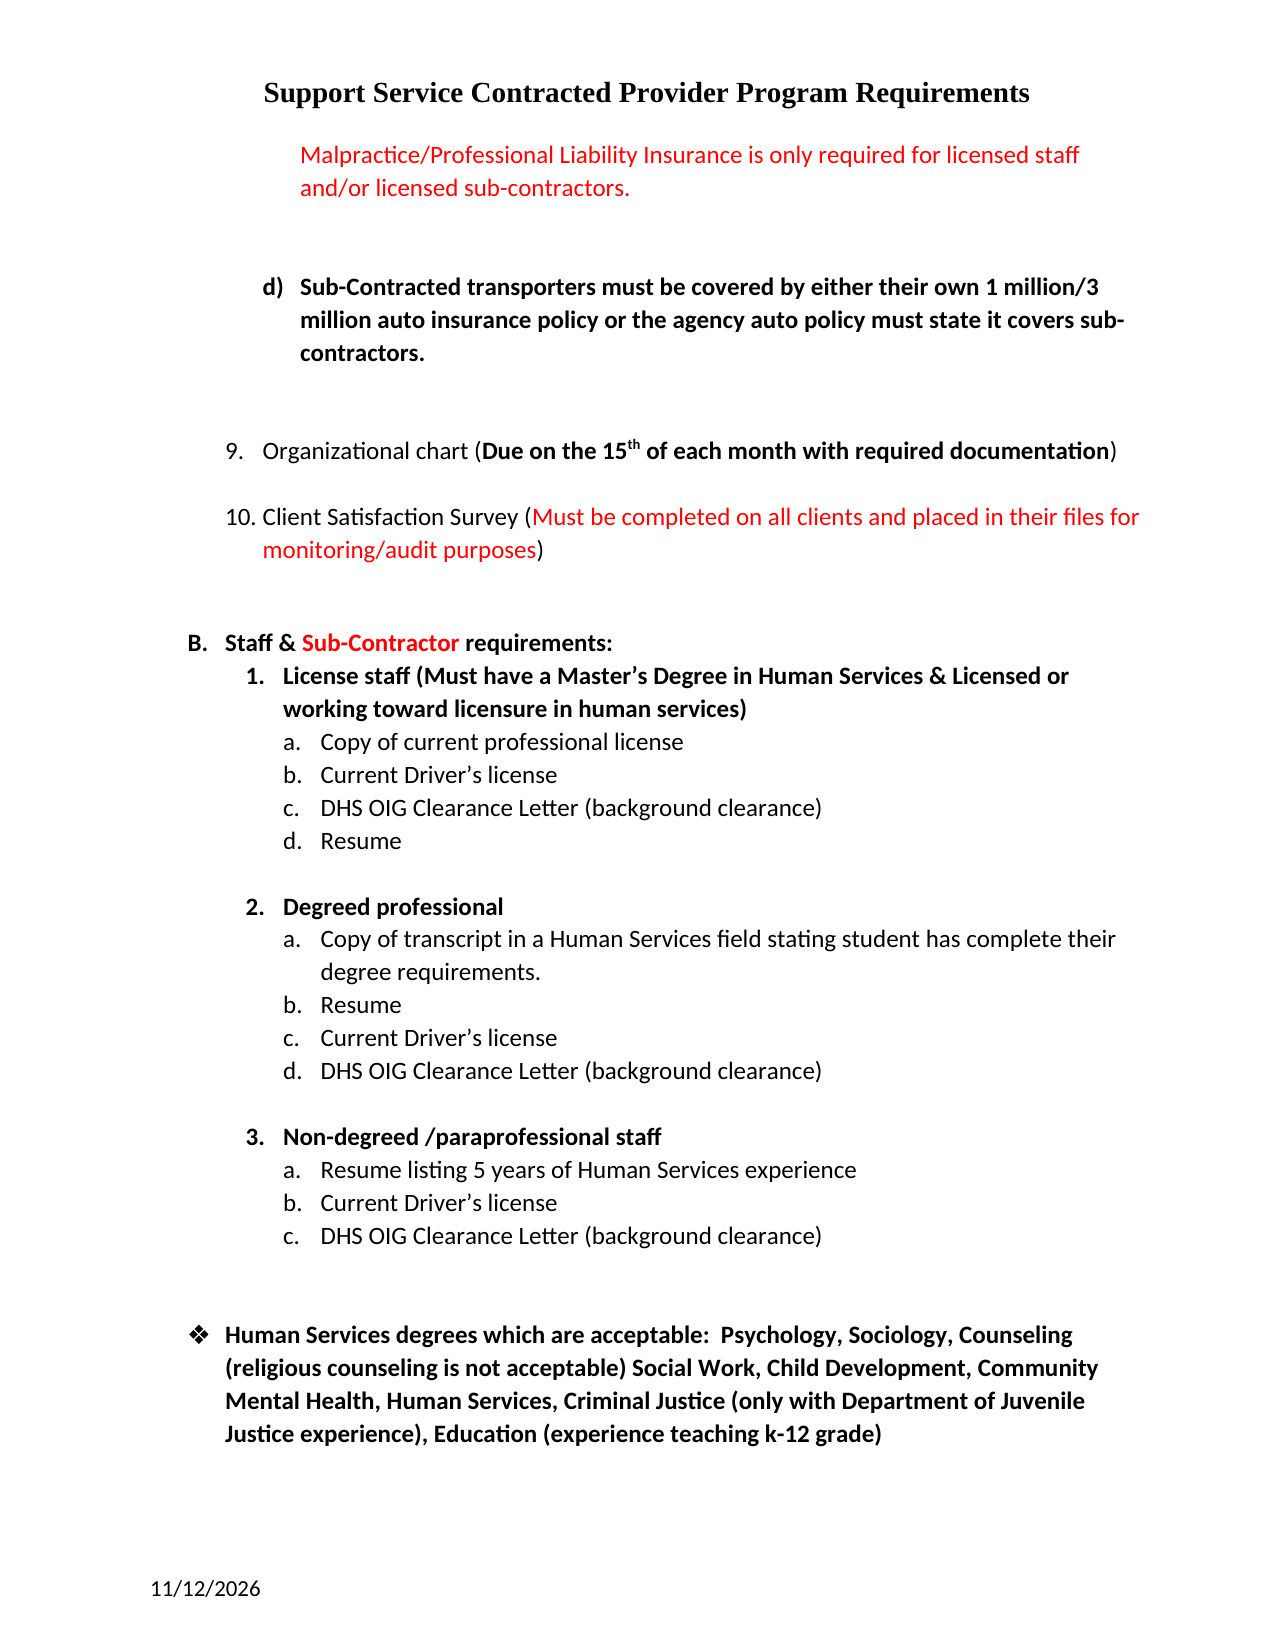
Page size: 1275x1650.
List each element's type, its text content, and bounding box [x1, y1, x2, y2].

list Client Satisfaction Survey (Must be completed on all clients and placed in their files for monitoring/audit purposes) [225, 501, 1144, 565]
list Degreed professional [245, 891, 1144, 921]
list Resume listing 5 years of Human Services experience [283, 1154, 1144, 1184]
list Current Driver’s license [283, 759, 1144, 789]
list DHS OIG Clearance Letter (background clearance) [283, 1220, 1144, 1250]
list Current Driver’s license [283, 1022, 1144, 1053]
list Non-degreed /paraprofessional staff [245, 1121, 1144, 1152]
list DHS OIG Clearance Letter (background clearance) [283, 792, 1144, 822]
list Current Driver’s license [283, 1187, 1144, 1217]
list License staff (Must have a Master’s Degree in Human Services & Licensed or working toward licensure in human services) [245, 660, 1144, 724]
list DHS OIG Clearance Letter (background clearance) [283, 1055, 1144, 1086]
list Copy of current professional license [283, 726, 1144, 757]
list Sub-Contracted transporters must be covered by either their own 1 million/3 million auto insurance policy or the agency auto policy must state it covers sub-contractors. [262, 271, 1144, 367]
list Copy of transcript in a Human Services field stating student has complete their degree requirements. [283, 924, 1144, 987]
list Human Services degrees which are acceptable: Psychology, Sociology, Counseling (religious counseling is not acceptable) Social Work, Child Development, Community Mental Health, Human Services, Criminal Justice (only with Department of Juvenile Justice experience), Education (experience teaching k-12 grade) [187, 1319, 1144, 1448]
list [262, 139, 1144, 203]
list Resume [283, 989, 1144, 1020]
list Organizational chart (Due on the 15th of each month with required documentation) [225, 435, 1144, 466]
list Staff & Sub-Contractor requirements: [187, 627, 1144, 658]
list Resume [283, 825, 1144, 855]
